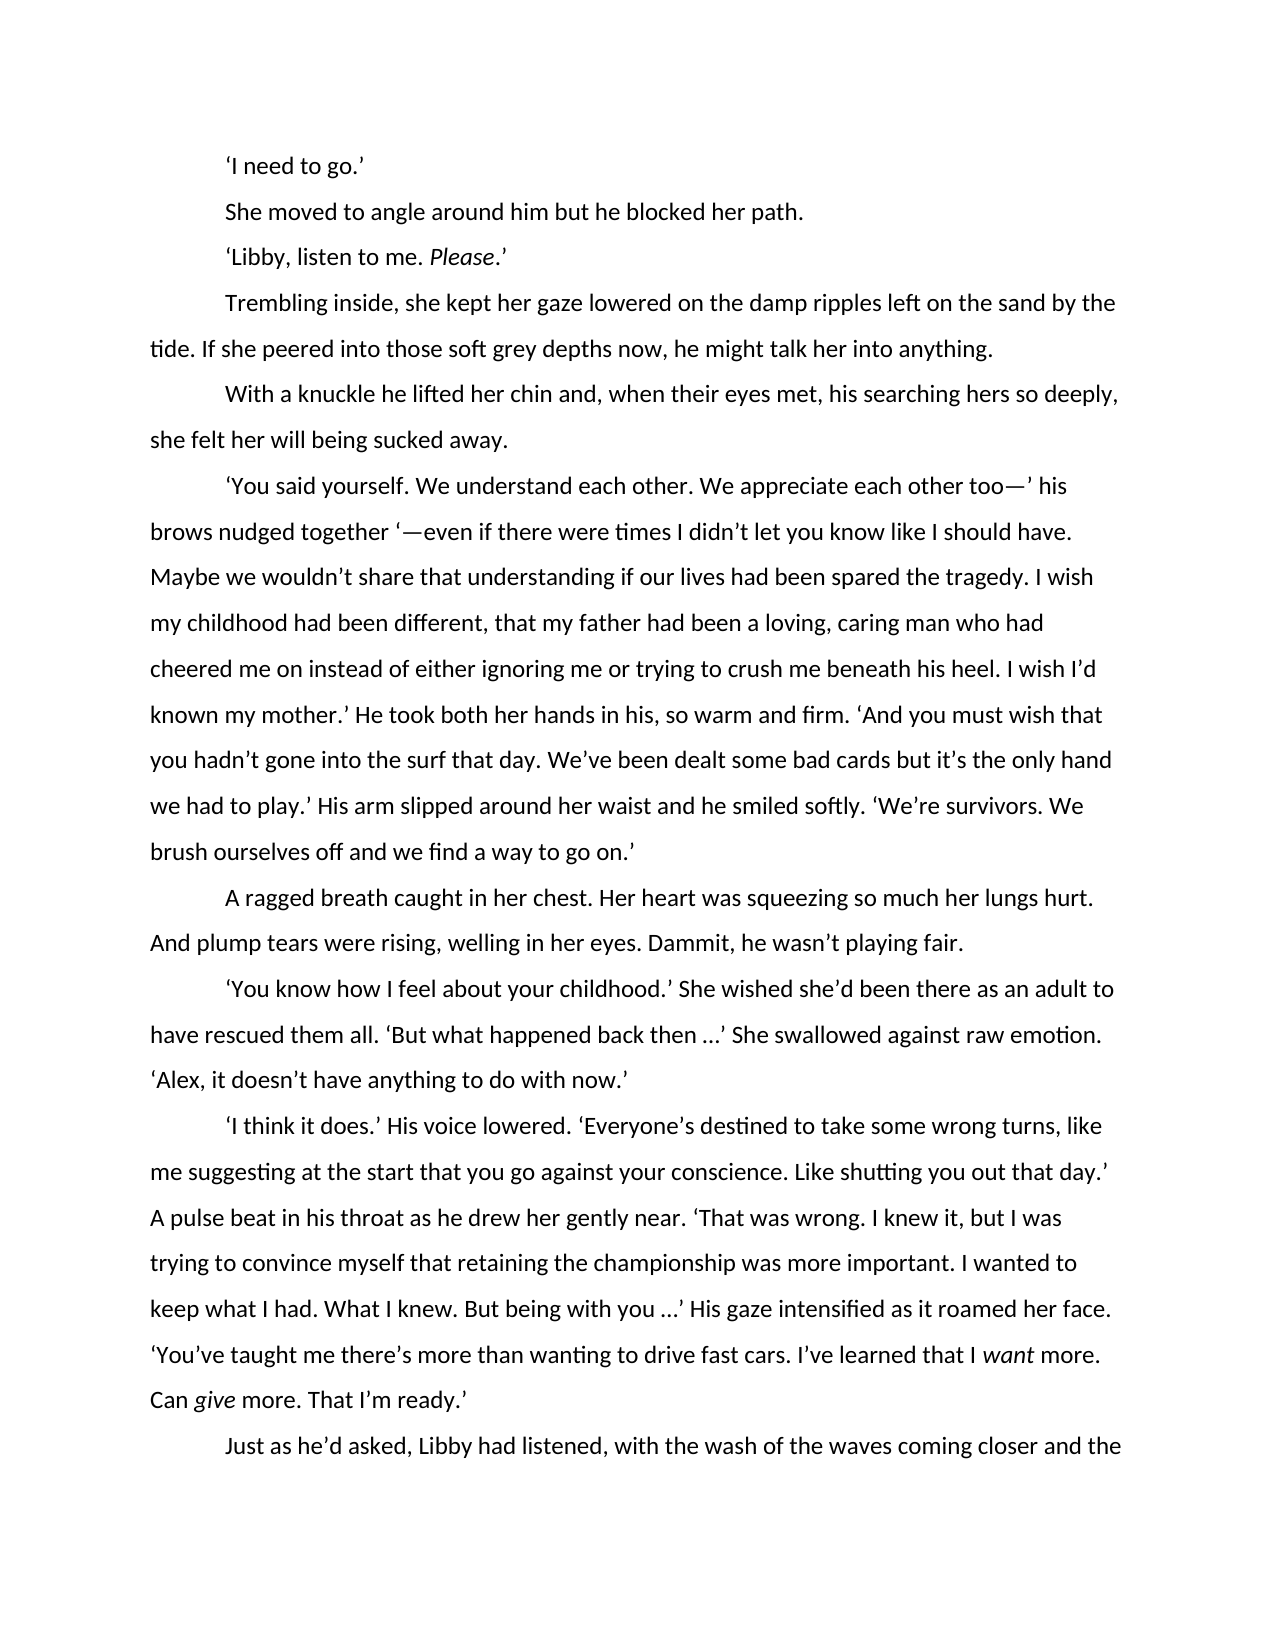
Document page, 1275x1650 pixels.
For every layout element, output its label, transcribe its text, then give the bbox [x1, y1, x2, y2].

text A ragged breath caught in her chest. Her heart was squeezing so much her lungs hurt. And plump tears were rising, welling in her eyes. Dammit, he wasn’t playing fair. [150, 882, 1125, 958]
text ‘Libby, listen to me. Please.’ [150, 241, 1125, 272]
text ‘I think it does.’ His voice lowered. ‘Everyone’s destined to take some wrong turns, like me suggesting at the start that you go against your conscience. Like shutting you out that day.’ A pulse beat in his throat as he drew her gently near. ‘That was wrong. I knew it, but I was trying to convince myself that retaining the championship was more important. I wanted to keep what I had. What I knew. But being with you …’ His gaze intensified as it roamed her face. ‘You’ve taught me there’s more than wanting to drive fast cars. I’ve learned that I want more. Can give more. That I’m ready.’ [150, 1110, 1125, 1415]
text With a knuckle he lifted her chin and, when their eyes met, his searching hers so deeply, she felt her will being sucked away. [150, 379, 1125, 455]
text ‘You said yourself. We understand each other. We appreciate each other too—’ his brows nudged together ‘—even if there were times I didn’t let you know like I should have. Maybe we wouldn’t share that understanding if our lives had been spared the tragedy. I wish my childhood had been different, that my father had been a loving, caring man who had cheered me on instead of either ignoring me or trying to crush me beneath his heel. I wish I’d known my mother.’ He took both her hands in his, so warm and firm. ‘And you must wish that you hadn’t gone into the surf that day. We’ve been dealt some bad cards but it’s the only hand we had to play.’ His arm slipped around her waist and he smiled softly. ‘We’re survivors. We brush ourselves off and we find a way to go on.’ [150, 470, 1125, 866]
text She moved to angle around him but he blocked her path. [150, 196, 1125, 226]
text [150, 1430, 1125, 1461]
text ‘You know how I feel about your childhood.’ She wished she’d been there as an adult to have rescued them all. ‘But what happened back then …’ She swallowed against raw emotion. ‘Alex, it doesn’t have anything to do with now.’ [150, 973, 1125, 1095]
text ‘I need to go.’ [150, 150, 1125, 181]
text Trembling inside, she kept her gaze lowered on the damp ripples left on the sand by the tide. If she peered into those soft grey depths now, he might talk her into anything. [150, 287, 1125, 363]
